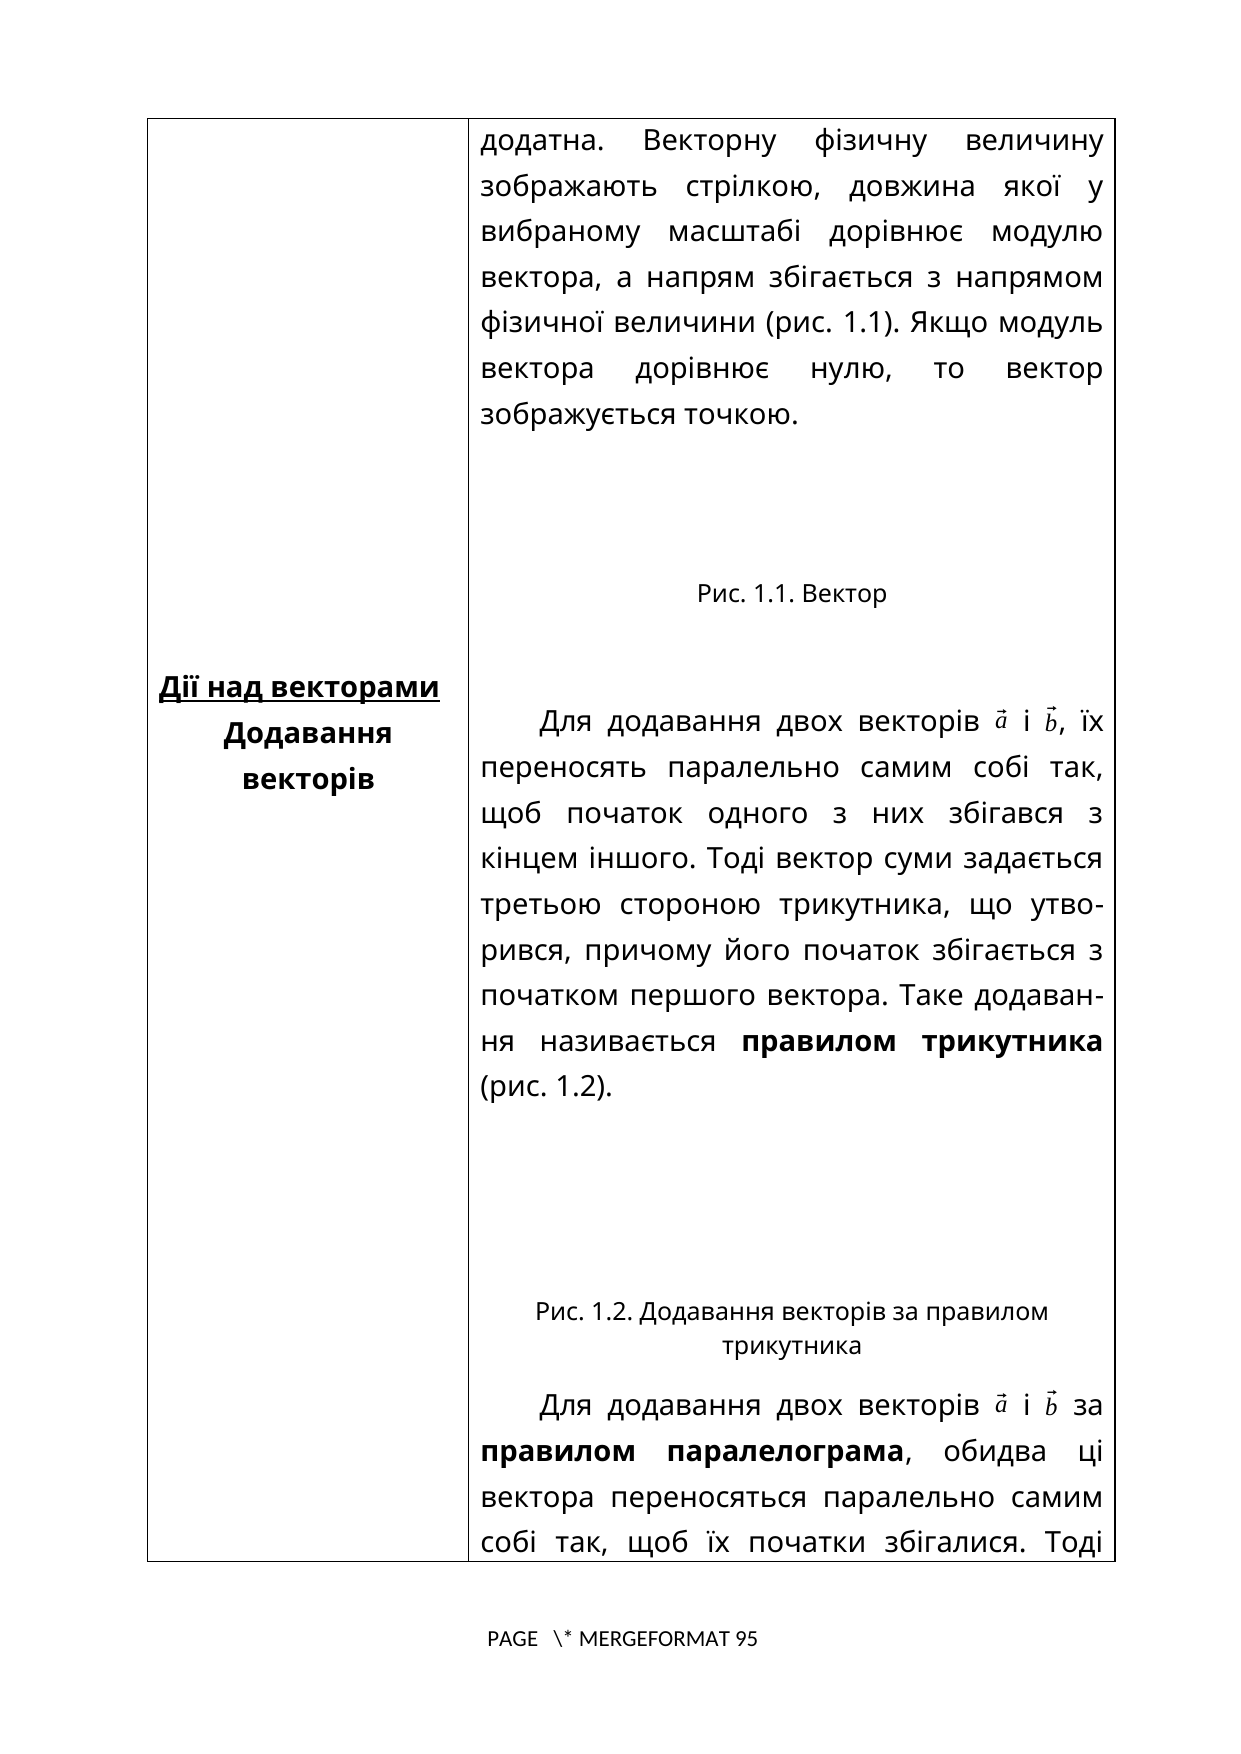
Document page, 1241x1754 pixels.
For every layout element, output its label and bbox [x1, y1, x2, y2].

table_cell [469, 119, 1114, 1561]
table_cell [148, 119, 468, 1561]
